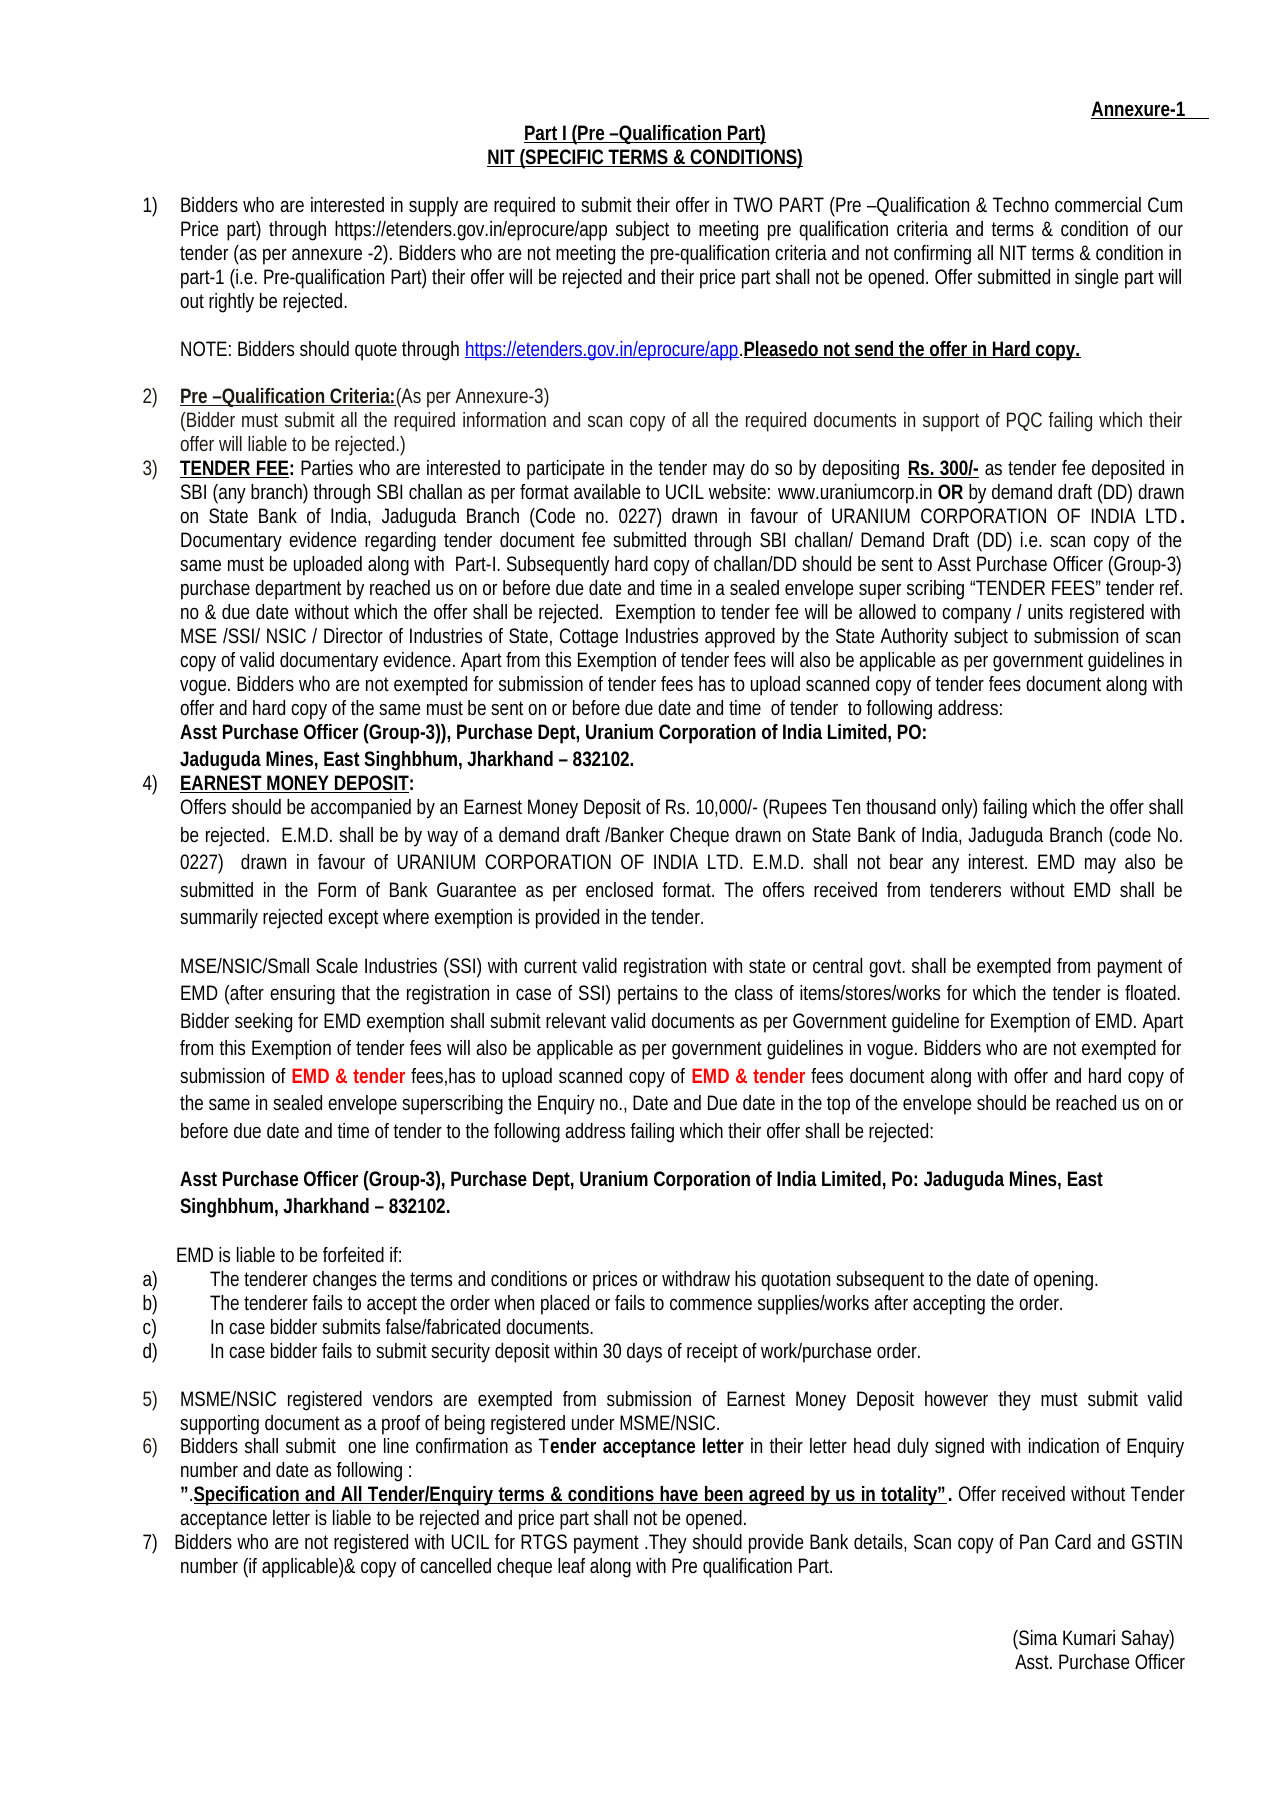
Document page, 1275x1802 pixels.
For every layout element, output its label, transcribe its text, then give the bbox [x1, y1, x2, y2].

list Jaduguda Mines, East Singhbhum, Jharkhand – 832102. [180, 747, 1185, 771]
list The tenderer changes the terms and conditions or prices or withdraw his quotation subsequent to the date of opening. [142, 1267, 1185, 1291]
text MSE/NSIC/Small Scale Industries (SSI) with current valid registration with state or central govt. shall be exempted from payment of EMD (after ensuring that the registration in case of SSI) pertains to the class of items/stores/works for which the tender is floated. Bidder seeking for EMD exemption shall submit relevant valid documents as per Government guideline for Exemption of EMD. Apart from this Exemption of tender fees will also be applicable as per government guidelines in vogue. Bidders who are not exempted for submission of EMD & tender fees,has to upload scanned copy of EMD & tender fees document along with offer and hard copy of the same in sealed envelope superscribing the Enquiry no., Date and Due date in the top of the envelope should be reached us on or before due date and time of tender to the following address failing which their offer shall be rejected: [180, 954, 1185, 1143]
text EMD is liable to be forfeited if: [171, 1243, 1185, 1267]
list In case bidder submits false/fabricated documents. [142, 1315, 1185, 1339]
list TENDER FEE: Parties who are interested to participate in the tender may do so by depositing Rs. 300/- as tender fee deposited in SBI (any branch) through SBI challan as per format available to UCIL website: www.uraniumcorp.in OR by demand draft (DD) drawn on State Bank of India, Jaduguda Branch (Code no. 0227) drawn in favour of URANIUM CORPORATION OF INDIA LTD. Documentary evidence regarding tender document fee submitted through SBI challan/ Demand Draft (DD) i.e. scan copy of the same must be uploaded along with Part-I. Subsequently hard copy of challan/DD should be sent to Asst Purchase Officer (Group-3) purchase department by reached us on or before due date and time in a sealed envelope super scribing “TENDER FEES” tender ref. no & due date without which the offer shall be rejected. Exemption to tender fee will be allowed to company / units registered with MSE /SSI/ NSIC / Director of Industries of State, Cottage Industries approved by the State Authority subject to submission of scan copy of valid documentary evidence. Apart from this Exemption of tender fees will also be applicable as per government guidelines in vogue. Bidders who are not exempted for submission of tender fees has to upload scanned copy of tender fees document along with offer and hard copy of the same must be sent on or before due date and time of tender to following address: [142, 456, 1185, 720]
list MSME/NSIC registered vendors are exempted from submission of Earnest Money Deposit however they must submit valid supporting document as a proof of being registered under MSME/NSIC. [142, 1387, 1185, 1434]
list EARNEST MONEY DEPOSIT: [142, 771, 1185, 795]
text (Sima Kumari Sahay) [105, 1626, 1185, 1650]
list Asst Purchase Officer (Group-3)), Purchase Dept, Uranium Corporation of India Limited, PO: [180, 720, 1185, 744]
text NIT (SPECIFIC TERMS & CONDITIONS) [105, 145, 1185, 169]
list Pre –Qualification Criteria:(As per Annexure-3) [142, 384, 1185, 408]
text NOTE: Bidders should quote through https://etenders.gov.in/eprocure/app.Pleasedo not send the offer in Hard copy. [180, 337, 1185, 361]
list Bidders shall submit one line confirmation as Tender acceptance letter in their letter head duly signed with indication of Enquiry number and date as following : [142, 1434, 1185, 1482]
text 7) Bidders who are not registered with UCIL for RTGS payment .They should provide Bank details, Scan copy of Pan Card and GSTIN number (if applicable)& copy of cancelled cheque leaf along with Pre qualification Part. [142, 1530, 1185, 1578]
list Asst Purchase Officer (Group-3), Purchase Dept, Uranium Corporation of India Limited, Po: Jaduguda Mines, East Singhbhum, Jharkhand – 832102. [180, 1167, 1185, 1218]
text Part I (Pre –Qualification Part) [105, 121, 1185, 145]
list Bidders who are interested in supply are required to submit their offer in TWO PART (Pre –Qualification & Techno commercial Cum Price part) through https://etenders.gov.in/eprocure/app subject to meeting pre qualification criteria and terms & condition of our tender (as per annexure -2). Bidders who are not meeting the pre-qualification criteria and not confirming all NIT terms & condition in part-1 (i.e. Pre-qualification Part) their offer will be rejected and their price part shall not be opened. Offer submitted in single part will out rightly be rejected. [142, 193, 1185, 313]
text Asst. Purchase Officer [105, 1650, 1185, 1674]
list Offers should be accompanied by an Earnest Money Deposit of Rs. 10,000/- (Rupees Ten thousand only) failing which the offer shall be rejected. E.M.D. shall be by way of a demand draft /Banker Cheque drawn on State Bank of India, Jaduguda Branch (code No. 0227) drawn in favour of URANIUM CORPORATION OF INDIA LTD. E.M.D. shall not bear any interest. EMD may also be submitted in the Form of Bank Guarantee as per enclosed format. The offers received from tenderers without EMD shall be summarily rejected except where exemption is provided in the tender. [180, 795, 1185, 929]
list The tenderer fails to accept the order when placed or fails to commence supplies/works after accepting the order. [142, 1291, 1185, 1315]
text Annexure-1 [105, 97, 1185, 121]
list In case bidder fails to submit security deposit within 30 days of receipt of work/purchase order. [142, 1339, 1185, 1363]
list (Bidder must submit all the required information and scan copy of all the required documents in support of PQC failing which their offer will liable to be rejected.) [180, 408, 1185, 456]
